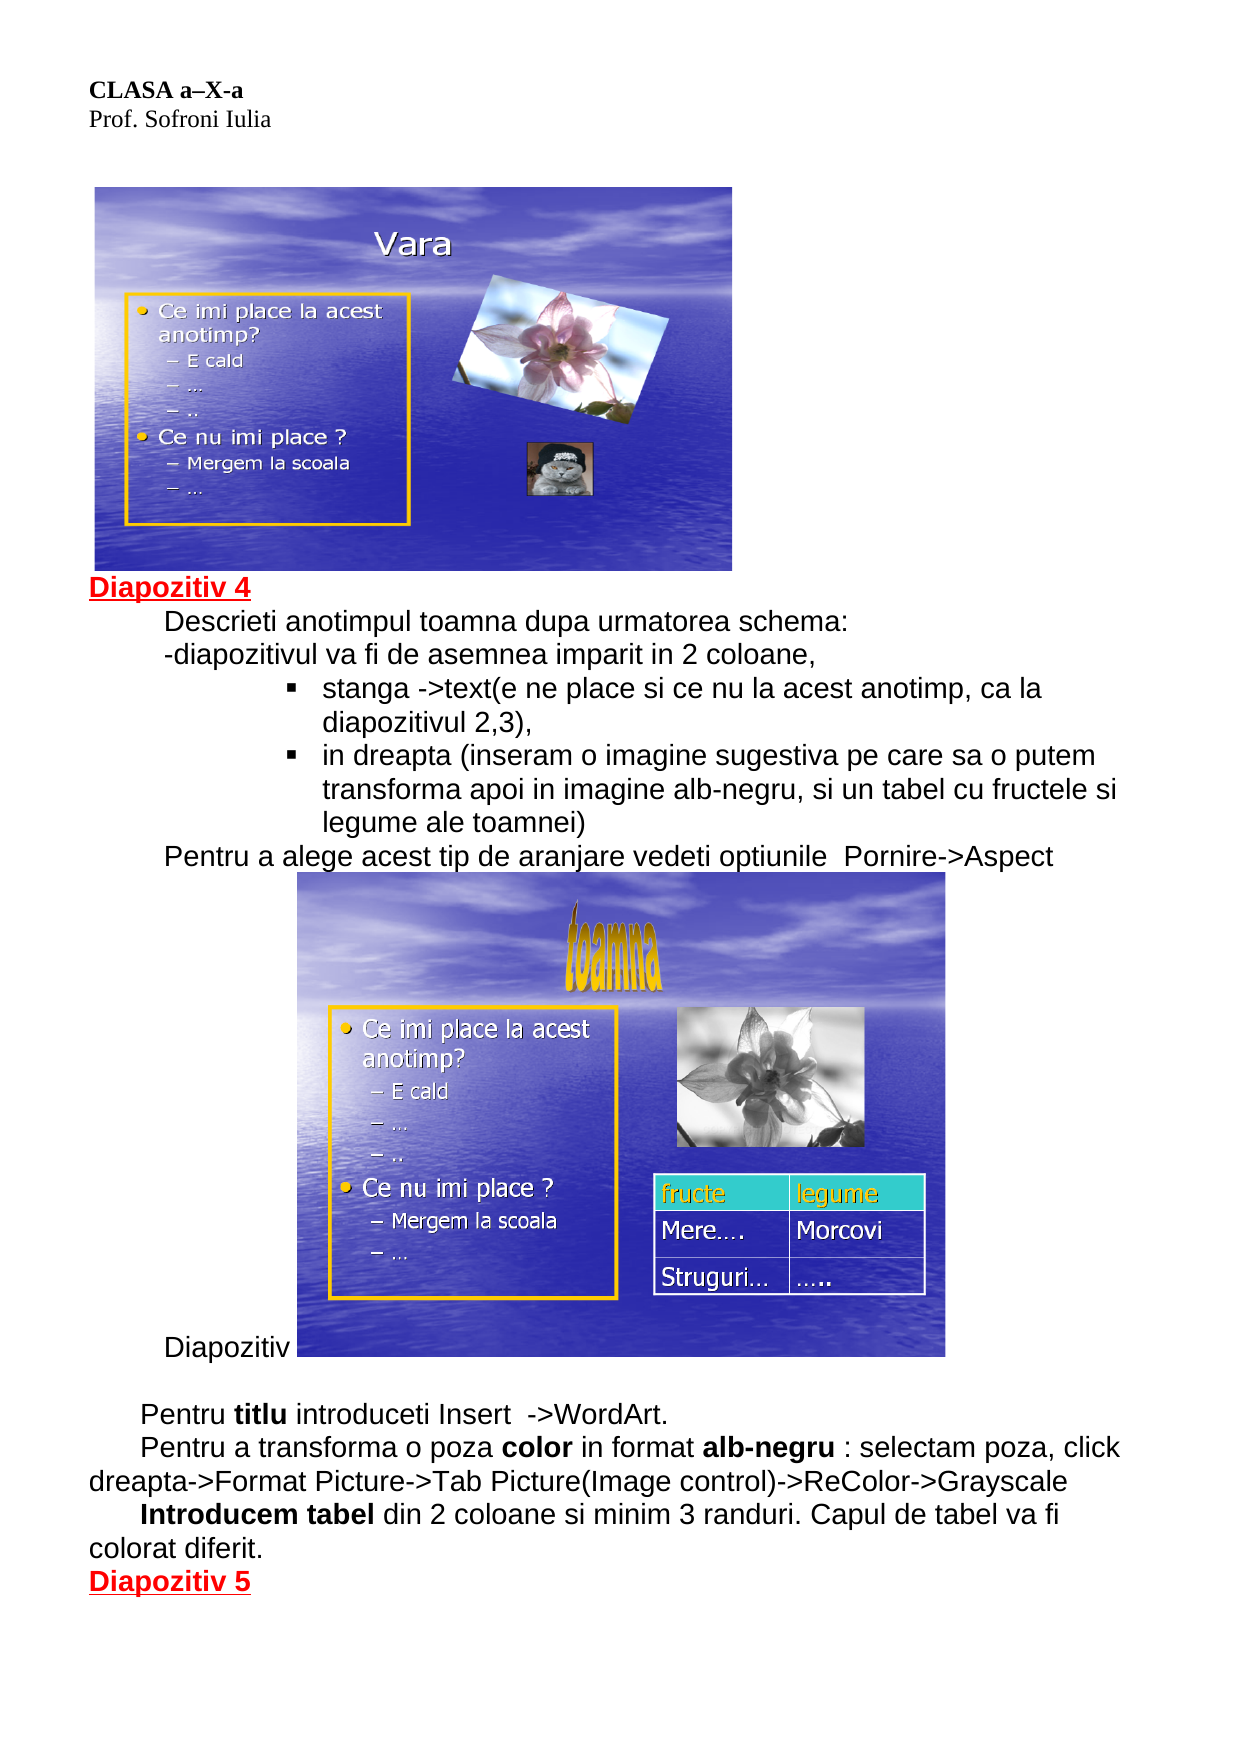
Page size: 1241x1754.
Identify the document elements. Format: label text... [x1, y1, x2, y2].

text Introducem tabel din 2 coloane si minim 3 randuri. Capul de tabel va fi colorat diferit. [89, 1497, 1152, 1564]
picture [297, 872, 946, 1357]
text -diapozitivul va fi de asemnea imparit in 2 coloane, [164, 637, 1152, 671]
text Diapozitiv 5 [89, 1564, 1152, 1598]
text Descrieti anotimpul toamna dupa urmatorea schema: [164, 604, 1152, 637]
list stanga ->text(e ne place si ce nu la acest anotimp, ca la diapozitivul 2,3), [284, 671, 1152, 738]
list in dreapta (inseram o imagine sugestiva pe care sa o putem transforma apoi in imagine alb-negru, si un tabel cu fructele si legume ale toamnei) [284, 738, 1152, 839]
picture [94, 187, 733, 571]
text Diapozitiv 4 [89, 570, 1152, 604]
text Pentru a transforma o poza color in format alb-negru : selectam poza, click dreapta->Format Picture->Tab Picture(Image control)->ReColor->Grayscale [89, 1430, 1152, 1497]
text Pentru titlu introduceti Insert ->WordArt. [89, 1397, 1152, 1430]
